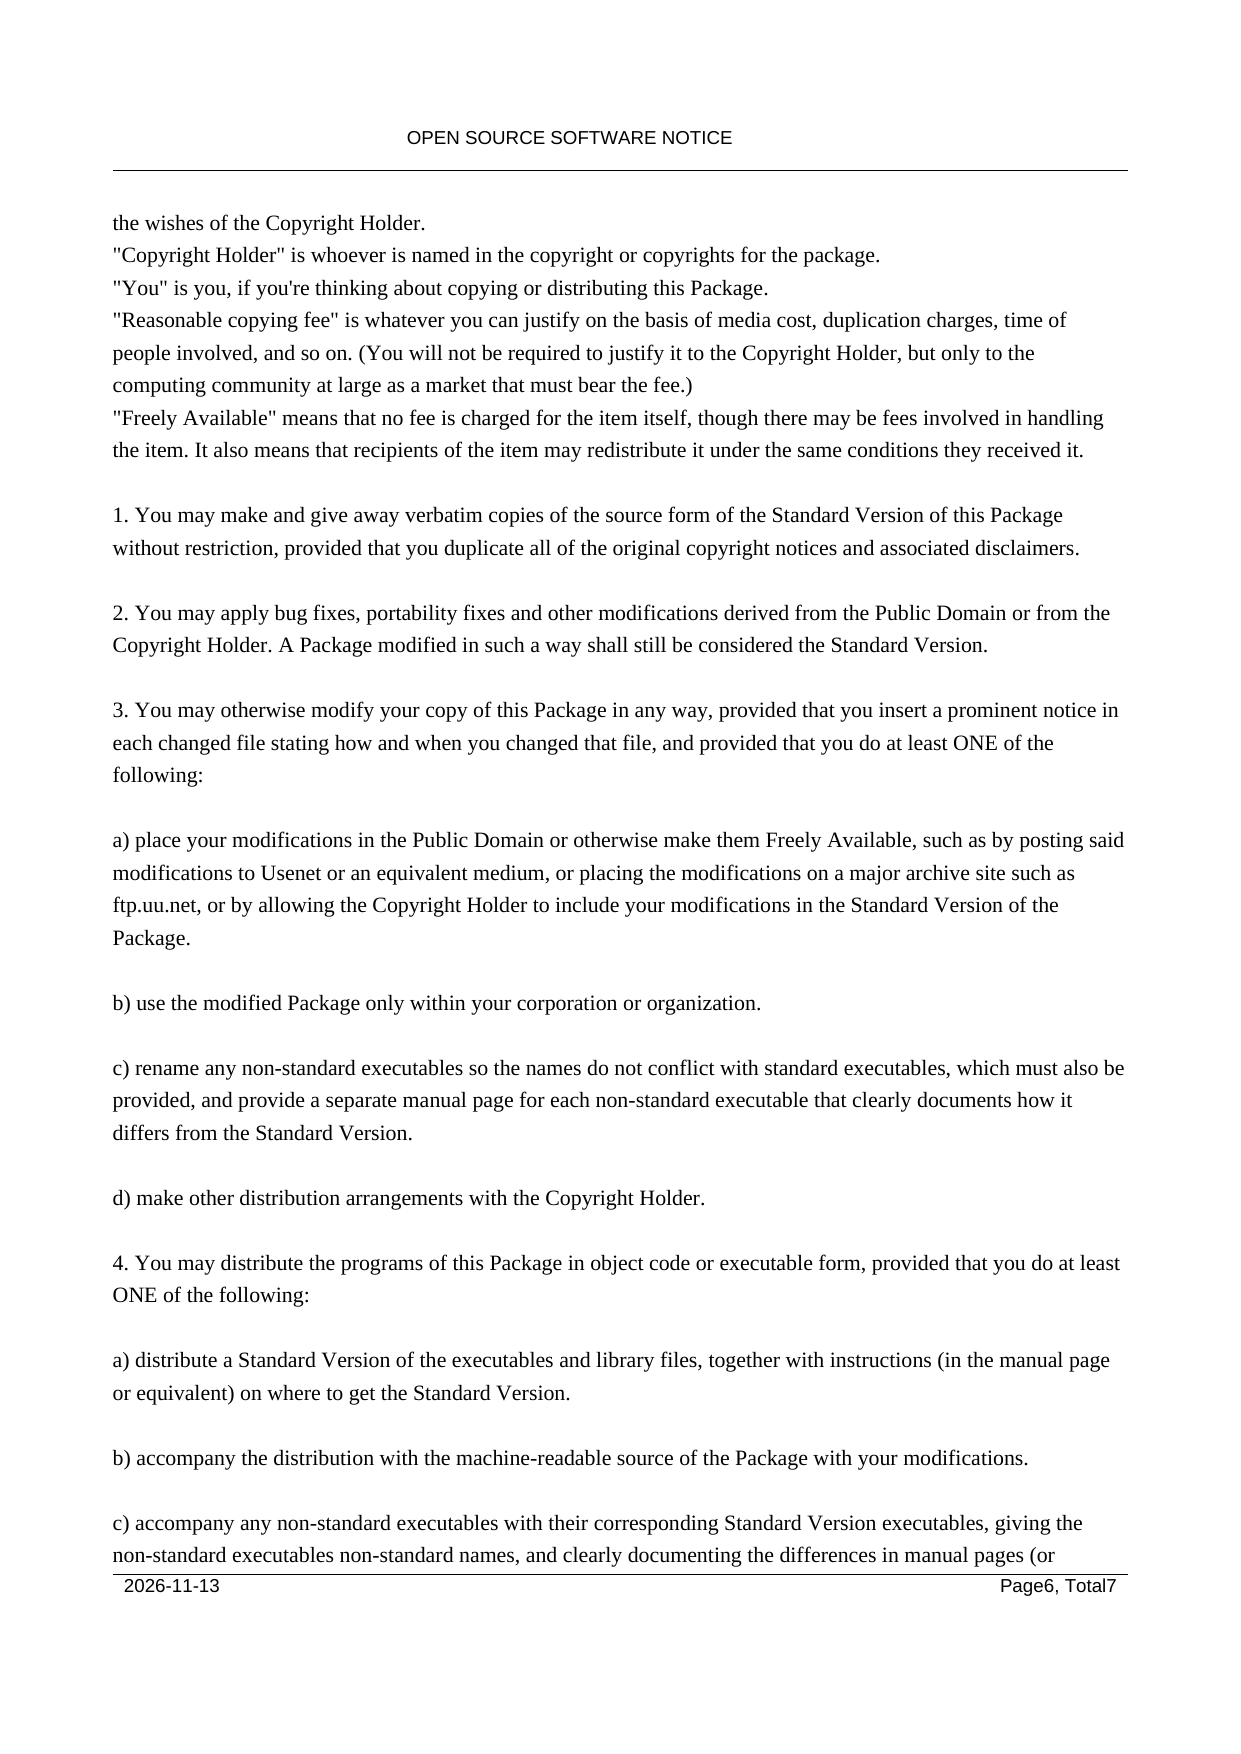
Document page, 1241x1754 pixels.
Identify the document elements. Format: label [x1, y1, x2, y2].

text [112, 206, 1128, 1571]
